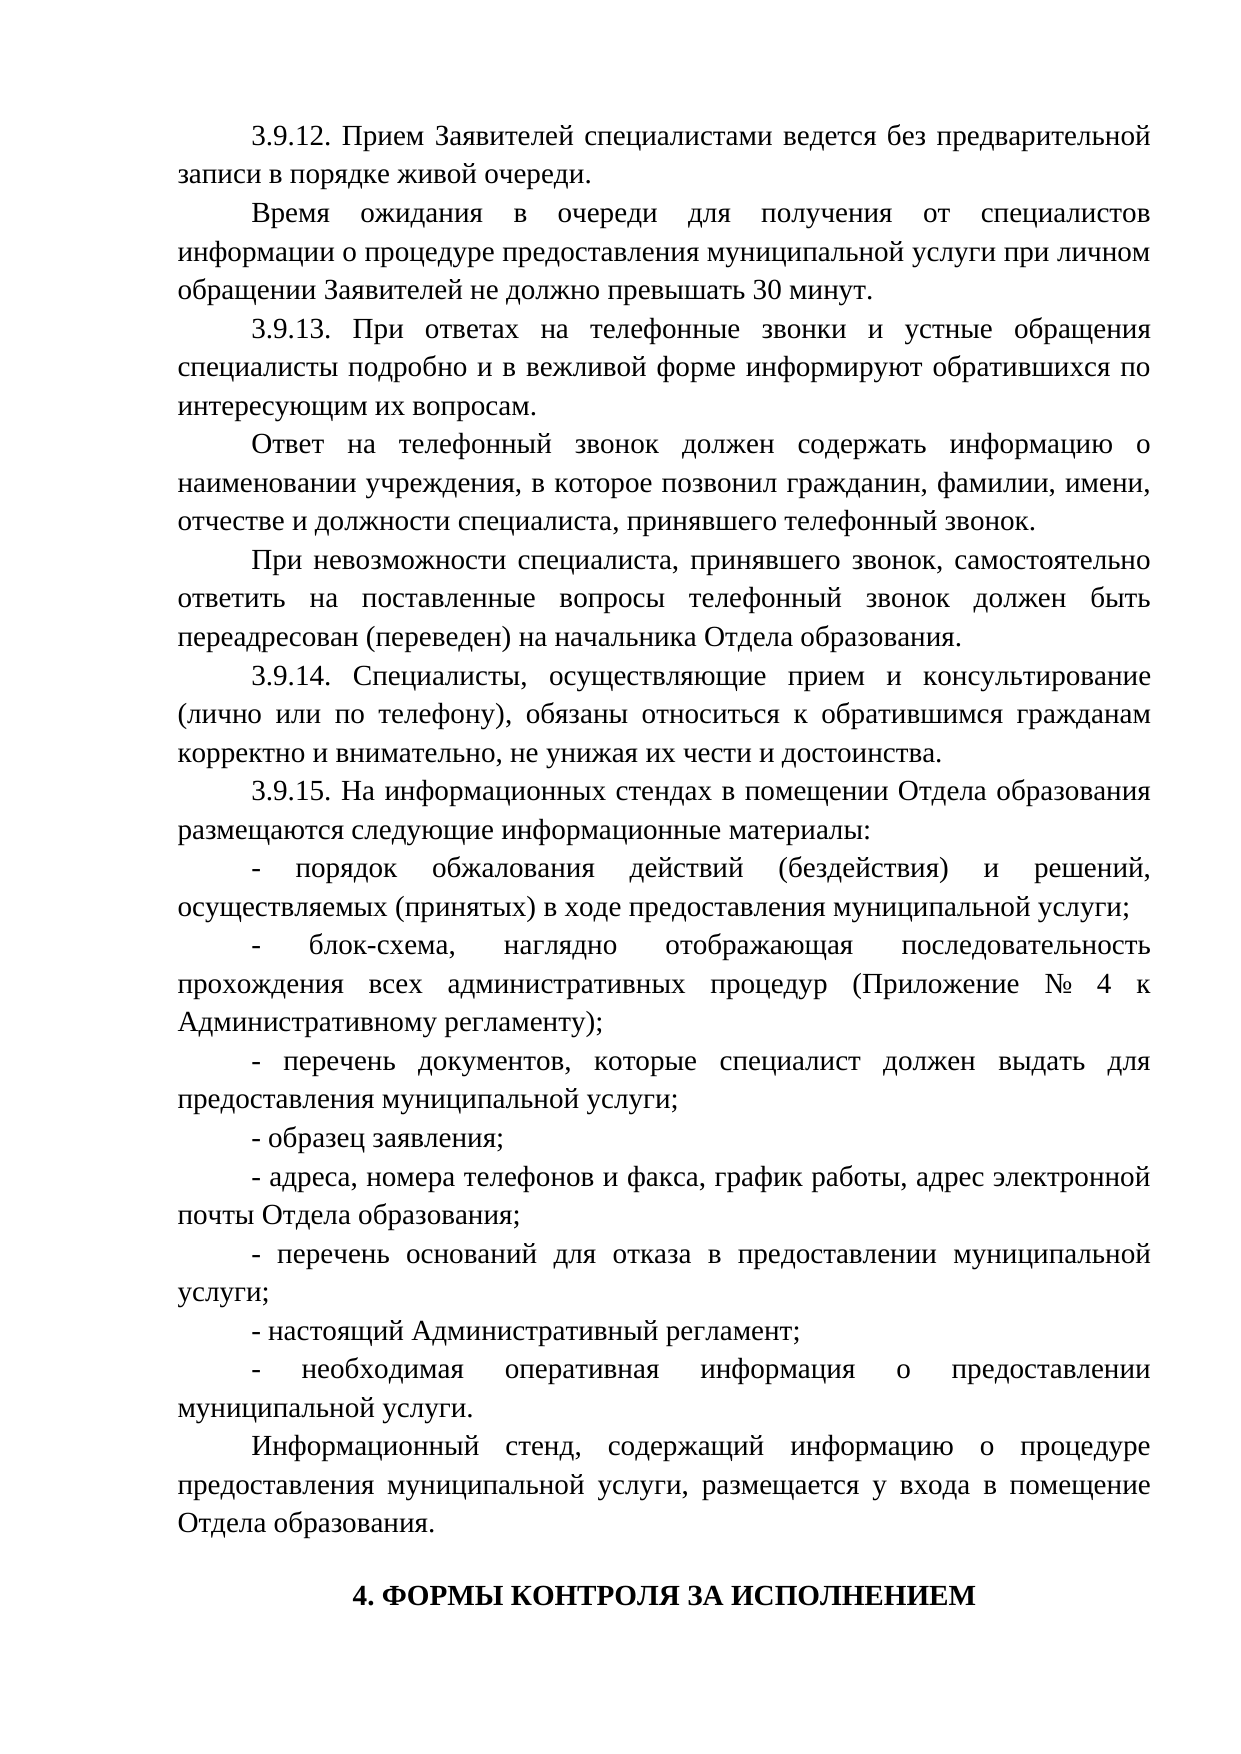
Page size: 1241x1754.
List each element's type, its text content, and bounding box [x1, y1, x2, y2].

text - настоящий Административный регламент; [177, 1313, 1152, 1346]
text - адреса, номера телефонов и факса, график работы, адрес электронной почты Отдела образования; [177, 1159, 1152, 1231]
text 3.9.15. На информационных стендах в помещении Отдела образования размещаются следующие информационные материалы: [177, 773, 1152, 845]
text Ответ на телефонный звонок должен содержать информацию о наименовании учреждения, в которое позвонил гражданин, фамилии, имени, отчестве и должности специалиста, принявшего телефонный звонок. [177, 426, 1152, 537]
text 3.9.12. Прием Заявителей специалистами ведется без предварительной записи в порядке живой очереди. [177, 118, 1152, 190]
text 3.9.13. При ответах на телефонные звонки и устные обращения специалисты подробно и в вежливой форме информируют обратившихся по интересующим их вопросам. [177, 311, 1152, 421]
text - порядок обжалования действий (бездействия) и решений, осуществляемых (принятых) в ходе предоставления муниципальной услуги; [177, 850, 1152, 922]
text Информационный стенд, содержащий информацию о процедуре предоставления муниципальной услуги, размещается у входа в помещение Отдела образования. [177, 1428, 1152, 1539]
text При невозможности специалиста, принявшего звонок, самостоятельно ответить на поставленные вопросы телефонный звонок должен быть переадресован (переведен) на начальника Отдела образования. [177, 542, 1152, 653]
text Время ожидания в очереди для получения от специалистов информации о процедуре предоставления муниципальной услуги при личном обращении Заявителей не должно превышать 30 минут. [177, 195, 1152, 306]
text - образец заявления; [177, 1120, 1152, 1154]
text 3.9.14. Специалисты, осуществляющие прием и консультирование (лично или по телефону), обязаны относиться к обратившимся гражданам корректно и внимательно, не унижая их чести и достоинства. [177, 658, 1152, 768]
text - необходимая оперативная информация о предоставлении муниципальной услуги. [177, 1351, 1152, 1423]
text - перечень оснований для отказа в предоставлении муниципальной услуги; [177, 1236, 1152, 1308]
text - перечень документов, которые специалист должен выдать для предоставления муниципальной услуги; [177, 1043, 1152, 1115]
text 4. ФОРМЫ КОНТРОЛЯ ЗА ИСПОЛНЕНИЕМ [177, 1578, 1152, 1611]
text - блок-схема, наглядно отображающая последовательность прохождения всех административных процедур (Приложение № 4 к Административному регламенту); [177, 927, 1152, 1038]
